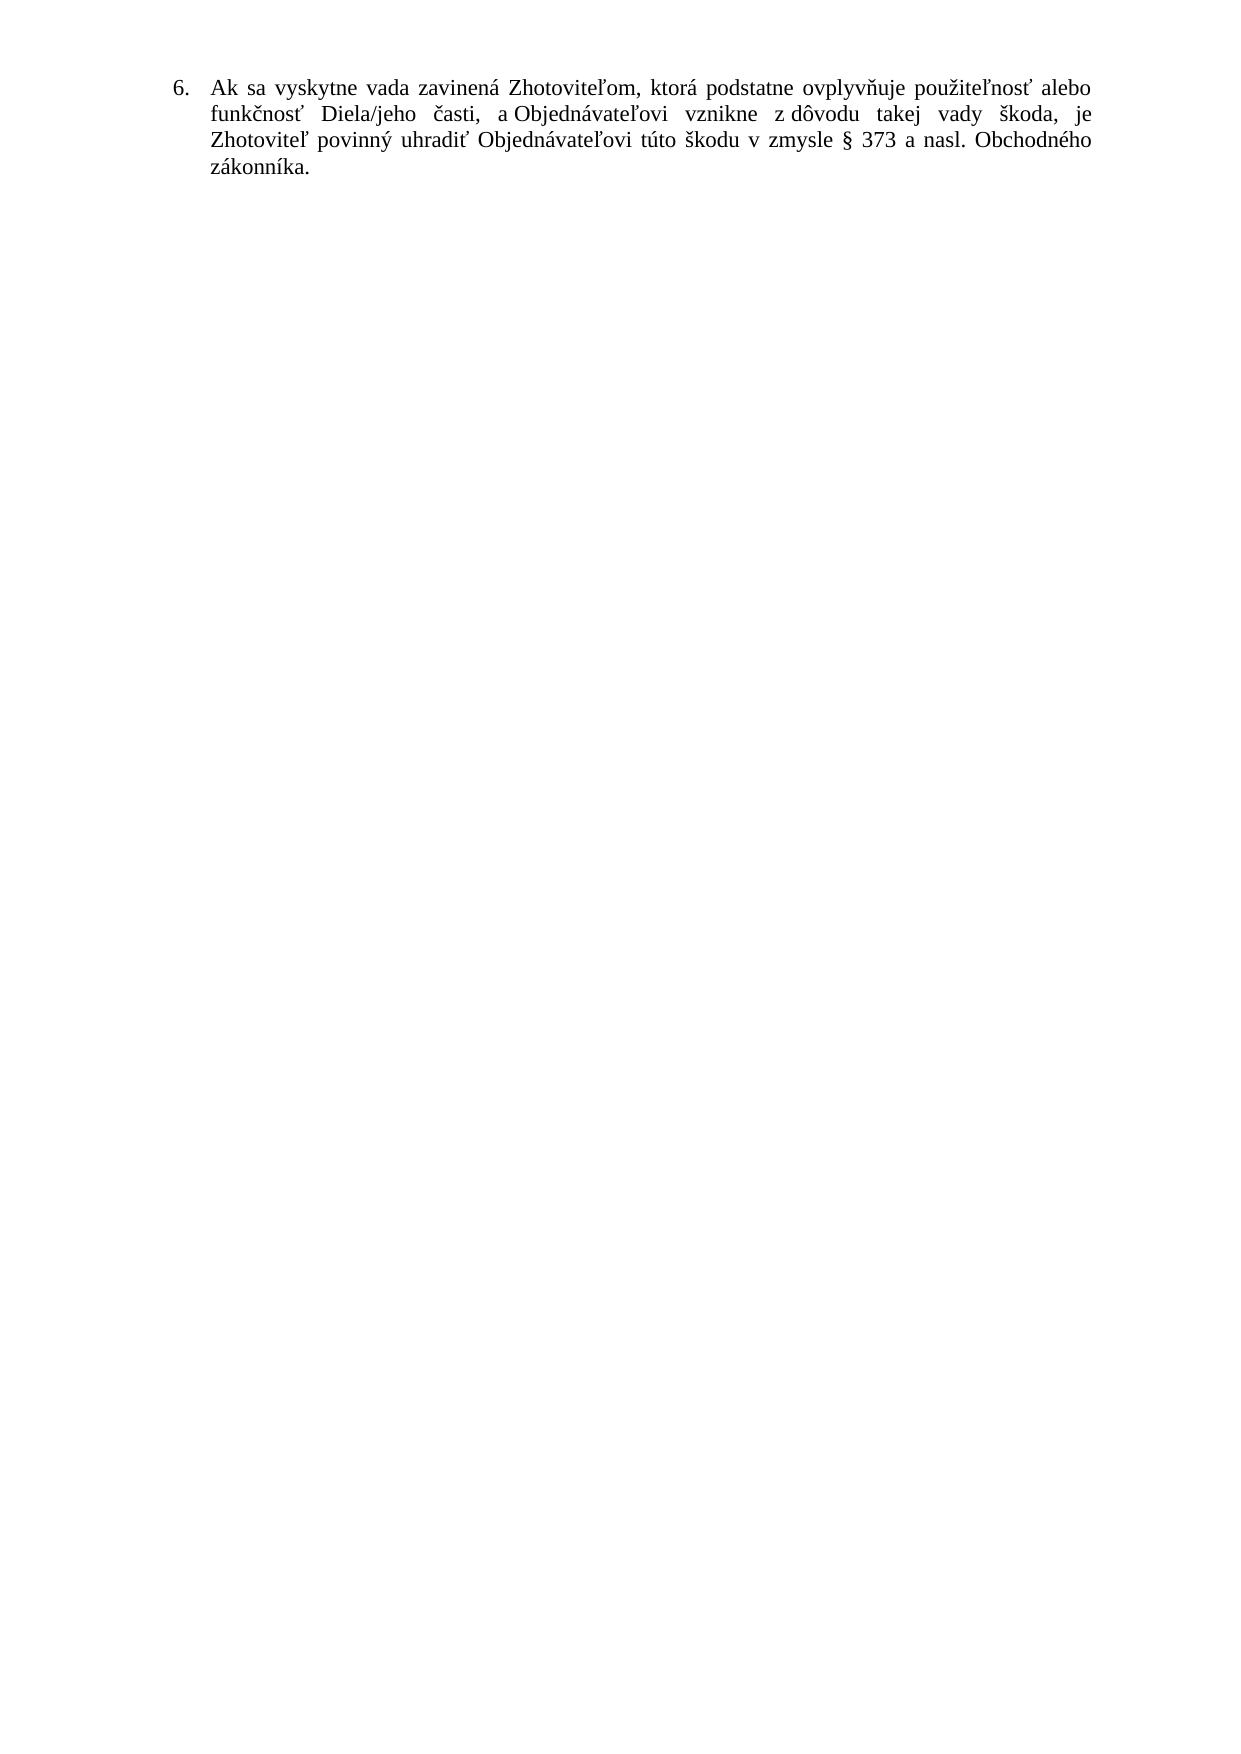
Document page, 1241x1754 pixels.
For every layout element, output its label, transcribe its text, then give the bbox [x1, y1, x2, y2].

list Ak sa vyskytne vada zavinená Zhotoviteľom, ktorá podstatne ovplyvňuje použiteľnosť alebo funkčnosť Diela/jeho časti, a Objednávateľovi vznikne z dôvodu takej vady škoda, je Zhotoviteľ povinný uhradiť Objednávateľovi túto škodu v zmysle § 373 a nasl. Obchodného zákonníka. [173, 74, 1093, 179]
